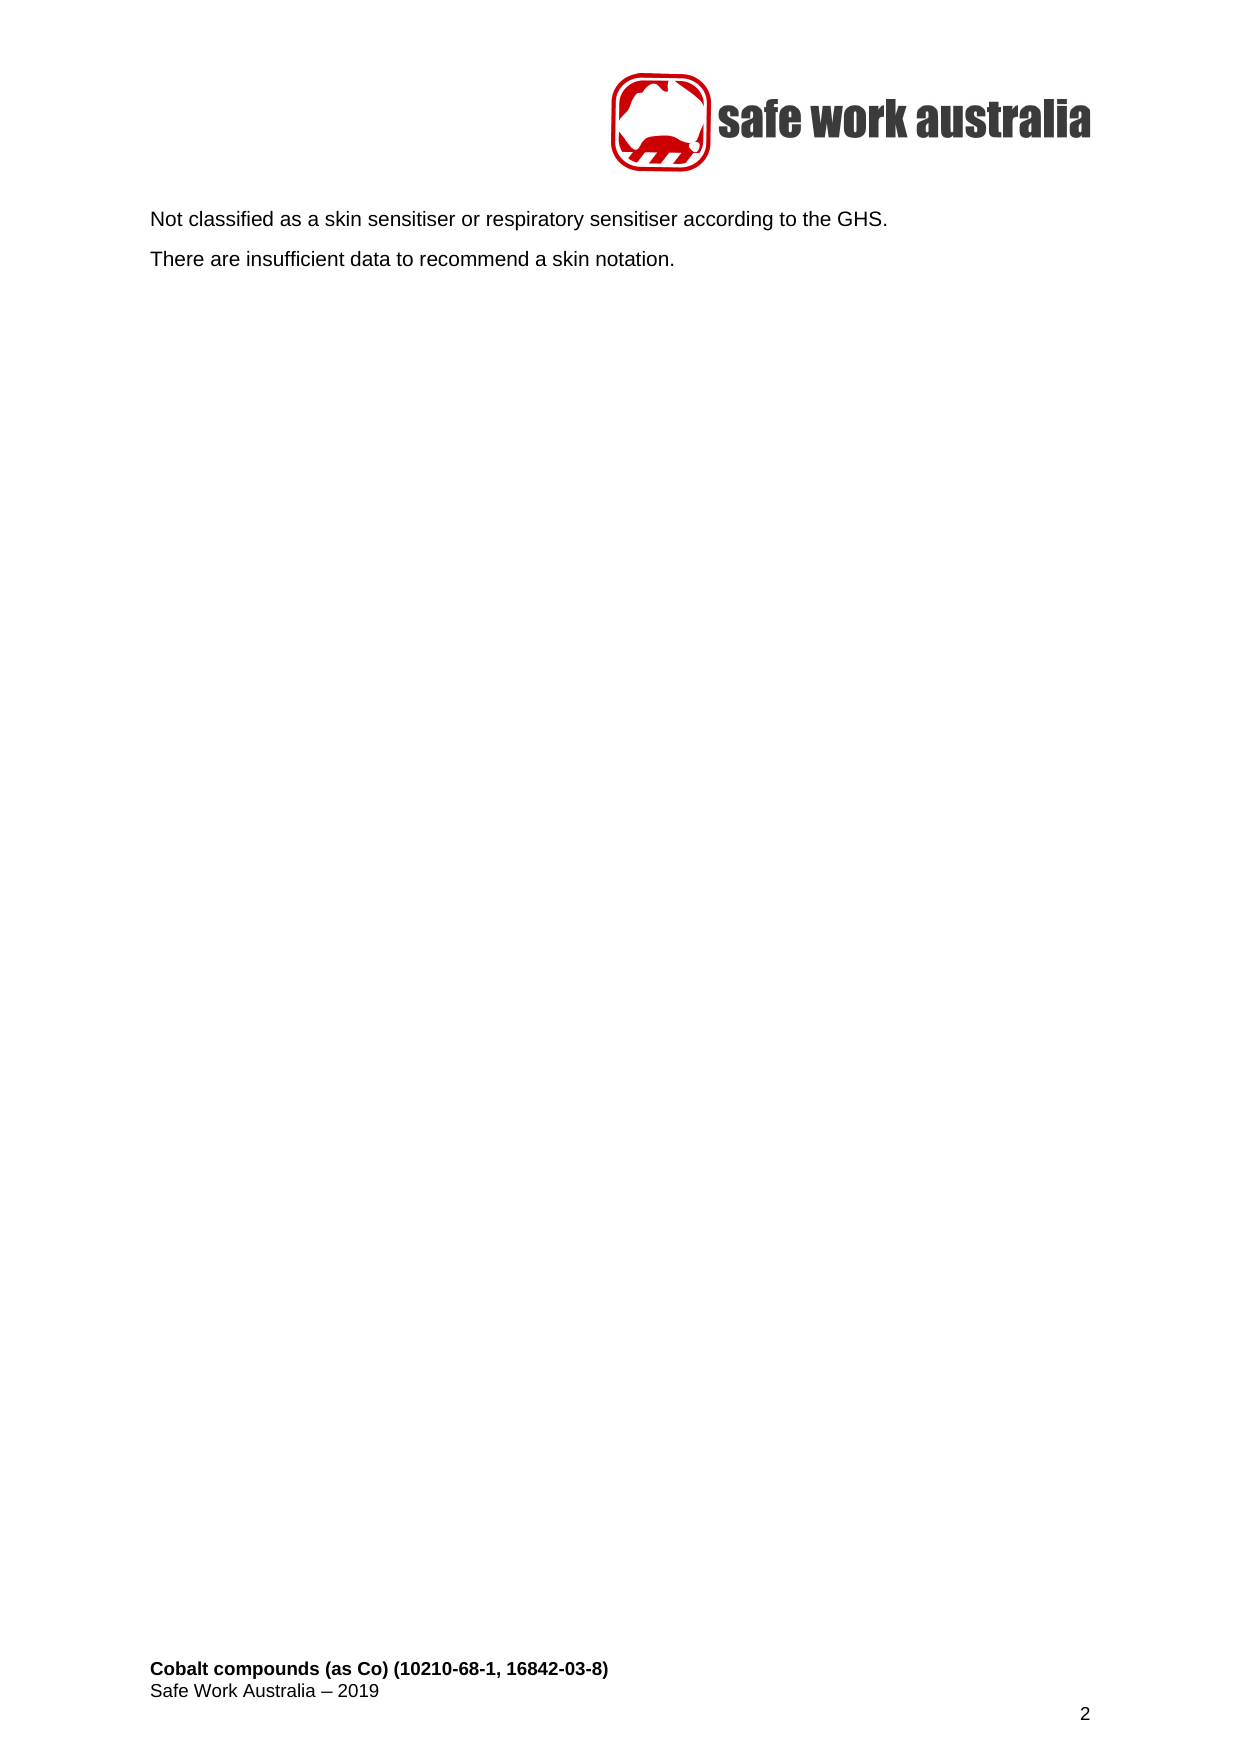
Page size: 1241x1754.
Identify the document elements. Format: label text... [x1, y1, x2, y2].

text Not classified as a skin sensitiser or respiratory sensitiser according to the GHS. [150, 207, 1090, 231]
picture [608, 73, 1091, 172]
text There are insufficient data to recommend a skin notation. [150, 247, 1090, 271]
